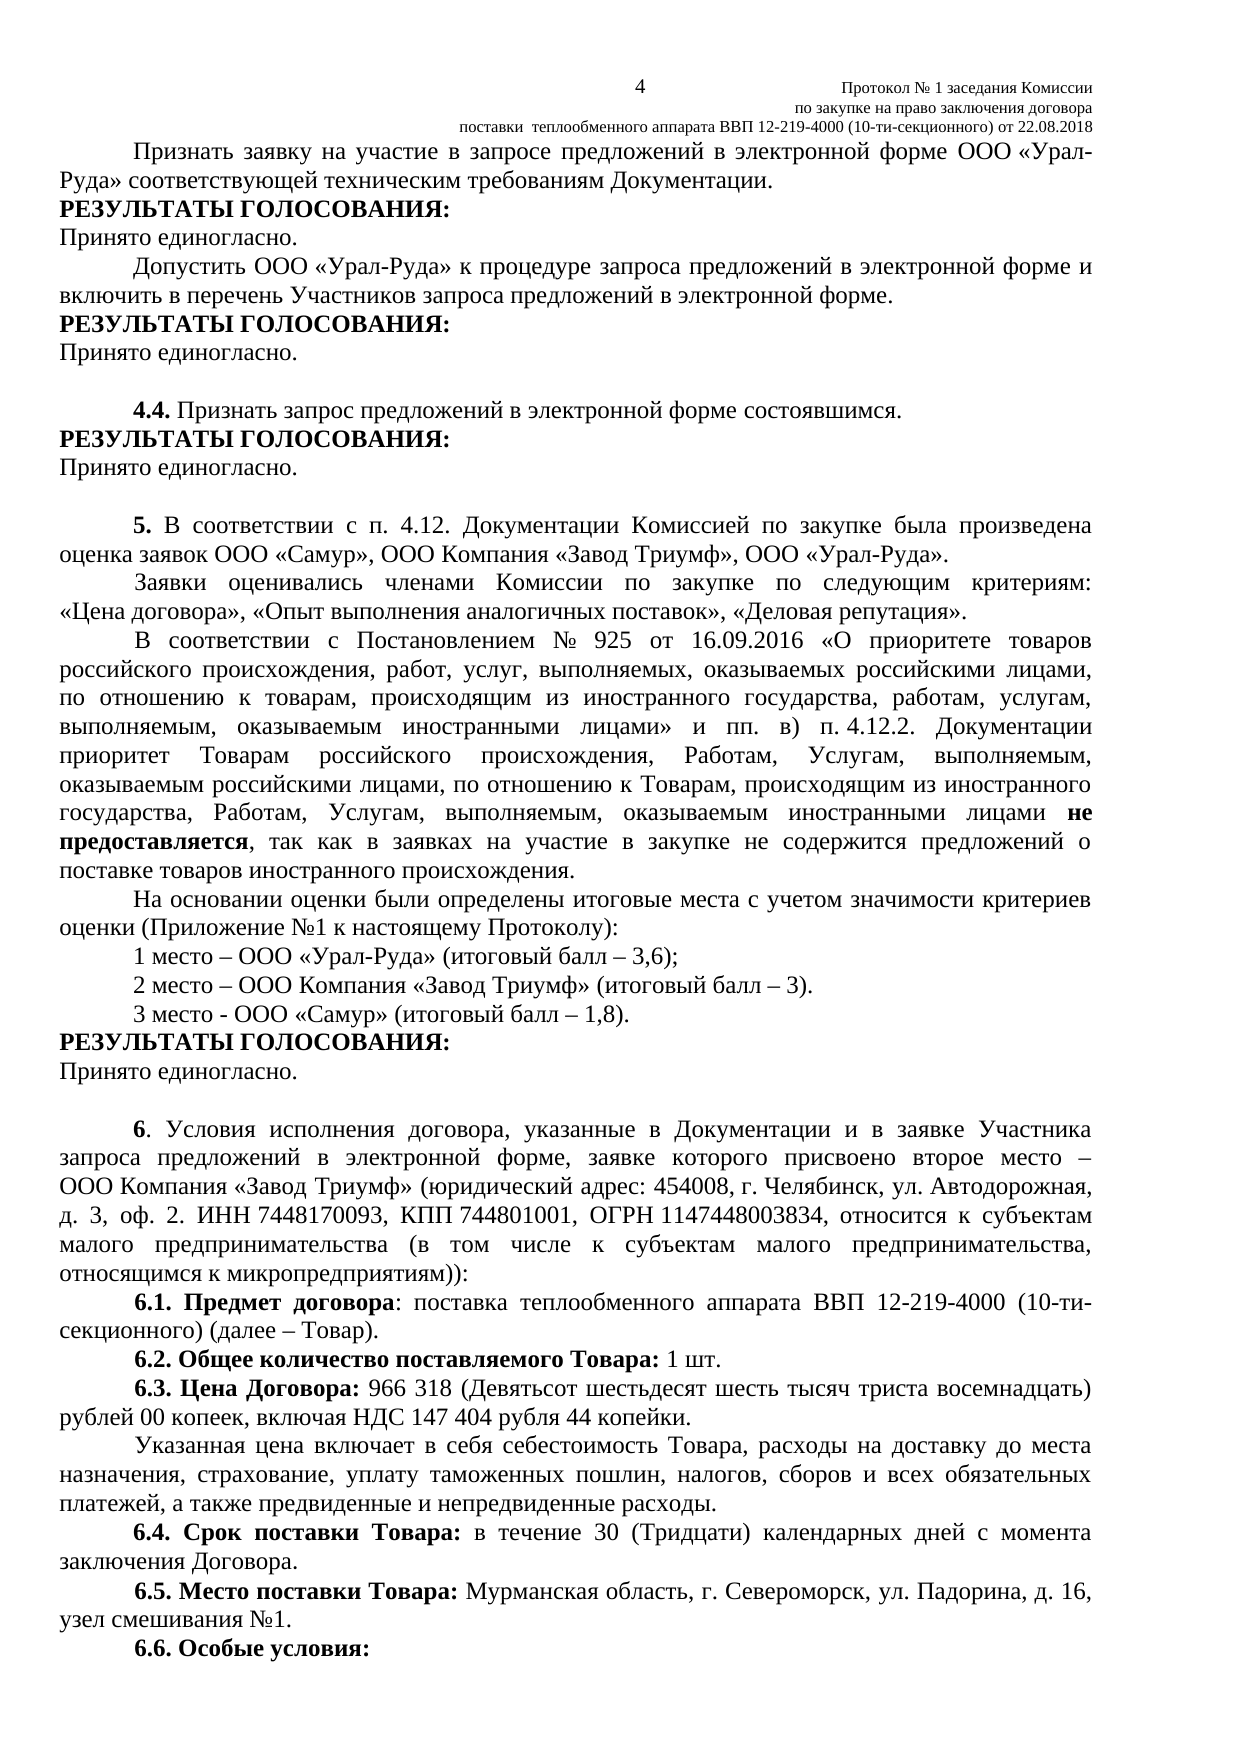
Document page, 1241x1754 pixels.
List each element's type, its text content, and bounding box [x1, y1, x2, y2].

text Допустить ООО «Урал-Руда» к процедуре запроса предложений в электронной форме и включить в перечень Участников запроса предложений в электронной форме. [59, 251, 1092, 309]
text 6. Условия исполнения договора, указанные в Документации и в заявке Участника запроса предложений в электронной форме, заявке которого присвоено второе место – ООО Компания «Завод Триумф» (юридический адрес: 454008, г. Челябинск, ул. Автодорожная, д. 3, оф. 2. ИНН 7448170093, КПП 744801001, ОГРН 1147448003834, относится к субъектам малого предпринимательства (в том числе к субъектам малого предпринимательства, относящимся к микропредприятиям)): [59, 1114, 1092, 1287]
text Принято единогласно. [59, 1056, 1092, 1085]
text РЕЗУЛЬТАТЫ ГОЛОСОВАНИЯ: [59, 1027, 1092, 1056]
list 6.5. Место поставки Товара: Мурманская область, г. Североморск, ул. Падорина, д. 16, узел смешивания №1. [59, 1576, 1092, 1633]
text РЕЗУЛЬТАТЫ ГОЛОСОВАНИЯ: [59, 309, 1092, 337]
list В соответствии с Постановлением № 925 от 16.09.2016 «О приоритете товаров российского происхождения, работ, услуг, выполняемых, оказываемых российскими лицами, по отношению к товарам, происходящим из иностранного государства, работам, услугам, выполняемым, оказываемым иностранными лицами» и пп. в) п. 4.12.2. Документации приоритет Товарам российского происхождения, Работам, Услугам, выполняемым, оказываемым российскими лицами, по отношению к Товарам, происходящим из иностранного государства, Работам, Услугам, выполняемым, оказываемым иностранными лицами не предоставляется, так как в заявках на участие в закупке не содержится предложений о поставке товаров иностранного происхождения. [59, 625, 1092, 884]
text Признать заявку на участие в запросе предложений в электронной форме ООО «Урал-Руда» соответствующей техническим требованиям Документации. [59, 136, 1092, 194]
text Принято единогласно. [59, 222, 1092, 251]
text На основании оценки были определены итоговые места с учетом значимости критериев оценки (Приложение №1 к настоящему Протоколу): [59, 884, 1092, 941]
list 5. В соответствии с п. 4.12. Документации Комиссией по закупке была произведена оценка заявок ООО «Самур», ООО Компания «Завод Триумф», ООО «Урал-Руда». [59, 510, 1092, 567]
text 1 место – ООО «Урал-Руда» (итоговый балл – 3,6); [59, 941, 1092, 970]
text РЕЗУЛЬТАТЫ ГОЛОСОВАНИЯ: [59, 194, 1092, 222]
text 6.4. Срок поставки Товара: в течение 30 (Тридцати) календарных дней с момента заключения Договора. [59, 1517, 1092, 1576]
text 4.4. Признать запрос предложений в электронной форме состоявшимся. [59, 395, 1092, 424]
text Принято единогласно. [59, 452, 1092, 481]
text 3 место - ООО «Самур» (итоговый балл – 1,8). [59, 999, 1092, 1027]
list Заявки оценивались членами Комиссии по закупке по следующим критериям: «Цена договора», «Опыт выполнения аналогичных поставок», «Деловая репутация». [59, 567, 1092, 625]
text Принято единогласно. [59, 337, 1092, 366]
list 6.1. Предмет договора: поставка теплообменного аппарата ВВП 12-219-4000 (10-ти-секционного) (далее – Товар). [59, 1287, 1092, 1344]
list Указанная цена включает в себя себестоимость Товара, расходы на доставку до места назначения, страхование, уплату таможенных пошлин, налогов, сборов и всех обязательных платежей, а также предвиденные и непредвиденные расходы. [59, 1430, 1092, 1517]
list 6.6. Особые условия: [134, 1633, 1092, 1662]
text РЕЗУЛЬТАТЫ ГОЛОСОВАНИЯ: [59, 424, 1092, 452]
text 2 место – ООО Компания «Завод Триумф» (итоговый балл – 3). [59, 970, 1092, 999]
list 6.3. Цена Договора: 966 318 (Девятьсот шестьдесят шесть тысяч триста восемнадцать) рублей 00 копеек, включая НДС 147 404 рубля 44 копейки. [59, 1373, 1092, 1430]
list 6.2. Общее количество поставляемого Товара: 1 шт. [134, 1344, 1092, 1373]
